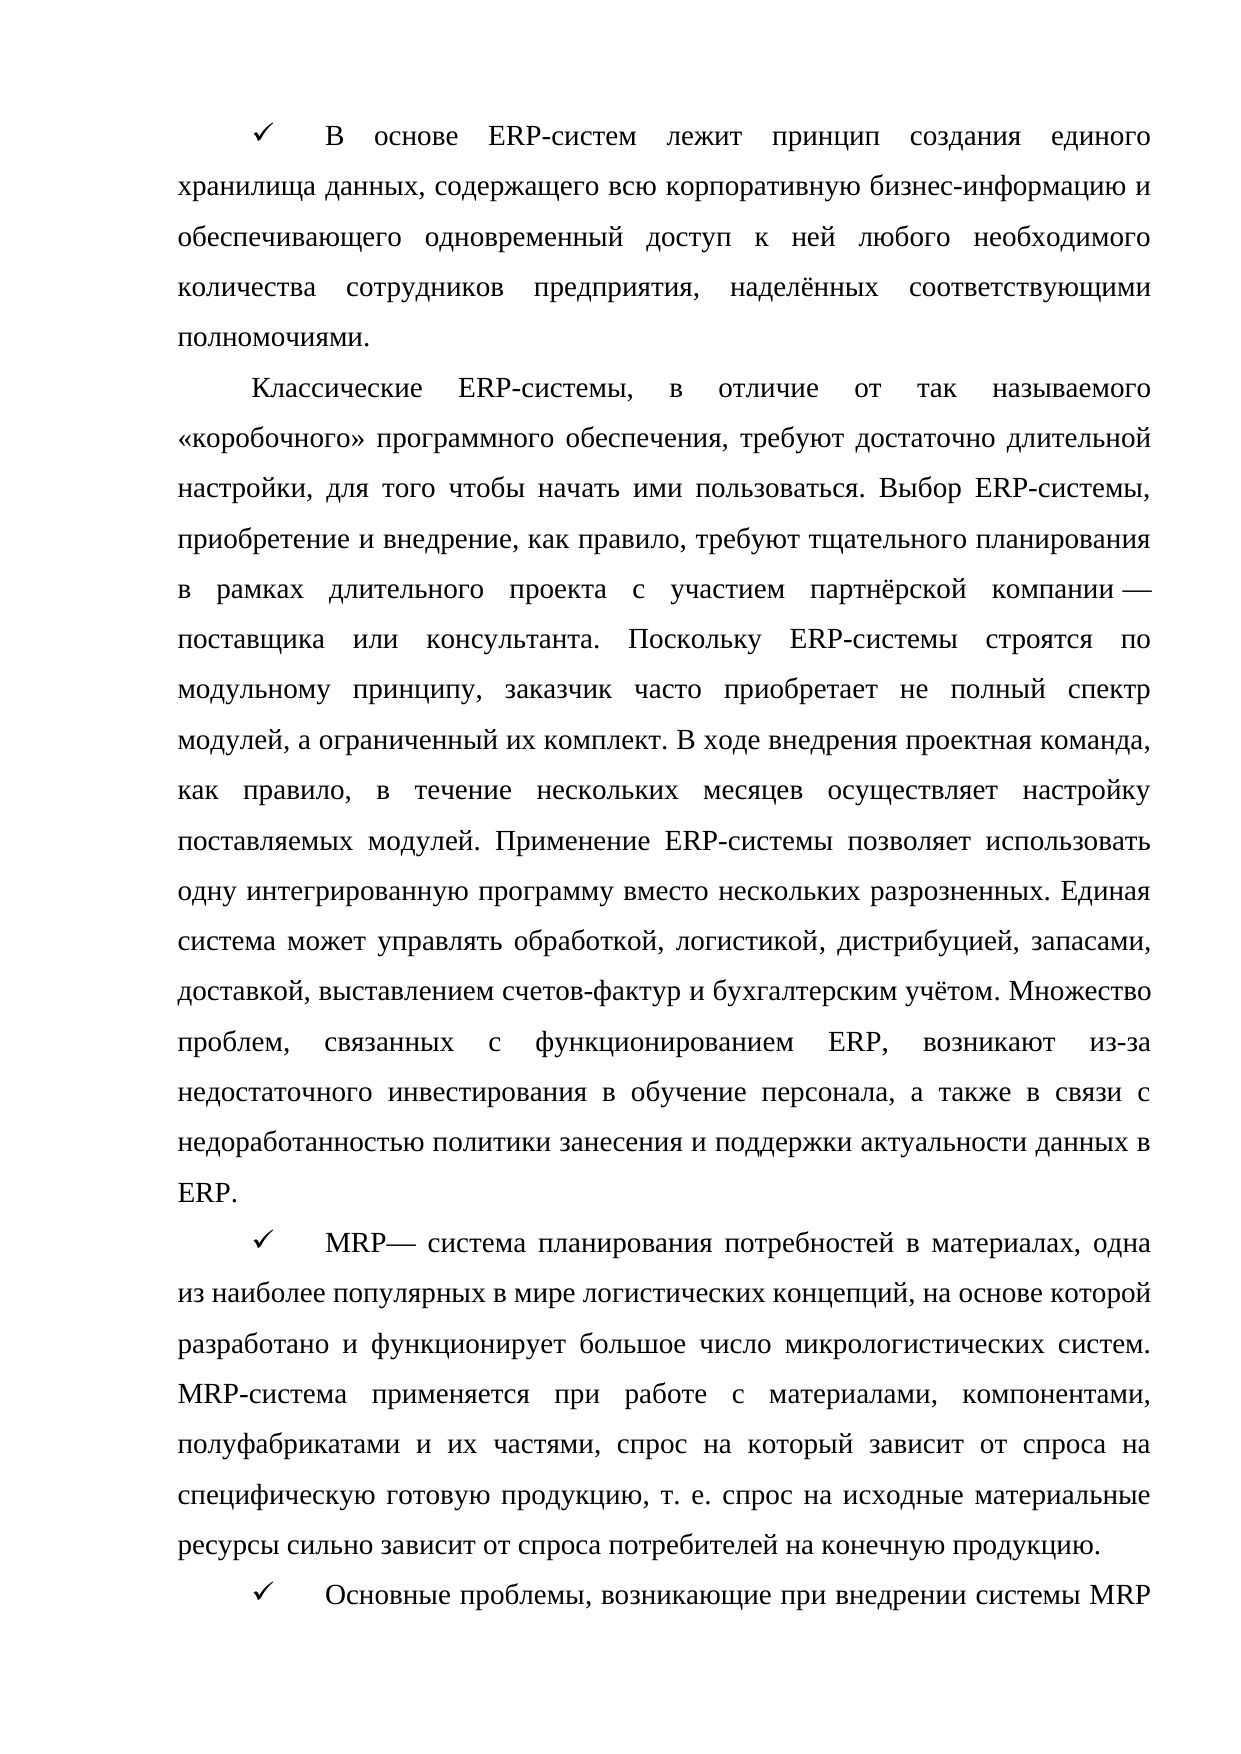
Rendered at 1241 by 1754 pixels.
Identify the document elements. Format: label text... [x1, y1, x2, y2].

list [177, 1577, 1152, 1611]
list MRP— система планирования потребностей в материалах, одна из наиболее популярных в мире логистических концепций, на основе которой разработано и функционирует большое число микрологистических систем. MRP-система применяется при работе с материалами, компонентами, полуфабрикатами и их частями, спрос на который зависит от спроса на специфическую готовую продукцию, т. е. спрос на исходные материальные ресурсы сильно зависит от спроса потребителей на конечную продукцию. [177, 1225, 1152, 1561]
text Классические ERP-системы, в отличие от так называемого «коробочного» программного обеспечения, требуют достаточно длительной настройки, для того чтобы начать ими пользоваться. Выбор ERP-системы, приобретение и внедрение, как правило, требуют тщательного планирования в рамках длительного проекта с участием партнёрской компании — поставщика или консультанта. Поскольку ERP-системы строятся по модульному принципу, заказчик часто приобретает не полный спектр модулей, а ограниченный их комплект. В ходе внедрения проектная команда, как правило, в течение нескольких месяцев осуществляет настройку поставляемых модулей. Применение ERP-системы позволяет использовать одну интегрированную программу вместо нескольких разрозненных. Единая система может управлять обработкой, логистикой, дистрибуцией, запасами, доставкой, выставлением счетов-фактур и бухгалтерским учётом. Множество проблем, связанных с функционированием ERP, возникают из-за недостаточного инвестирования в обучение персонала, а также в связи с недоработанностью политики занесения и поддержки актуальности данных в ERP. [177, 370, 1152, 1208]
list В основе ERP-систем лежит принцип создания единого хранилища данных, содержащего всю корпоративную бизнес-информацию и обеспечивающего одновременный доступ к ней любого необходимого количества сотрудников предприятия, наделённых соответствующими полномочиями. [177, 118, 1152, 353]
